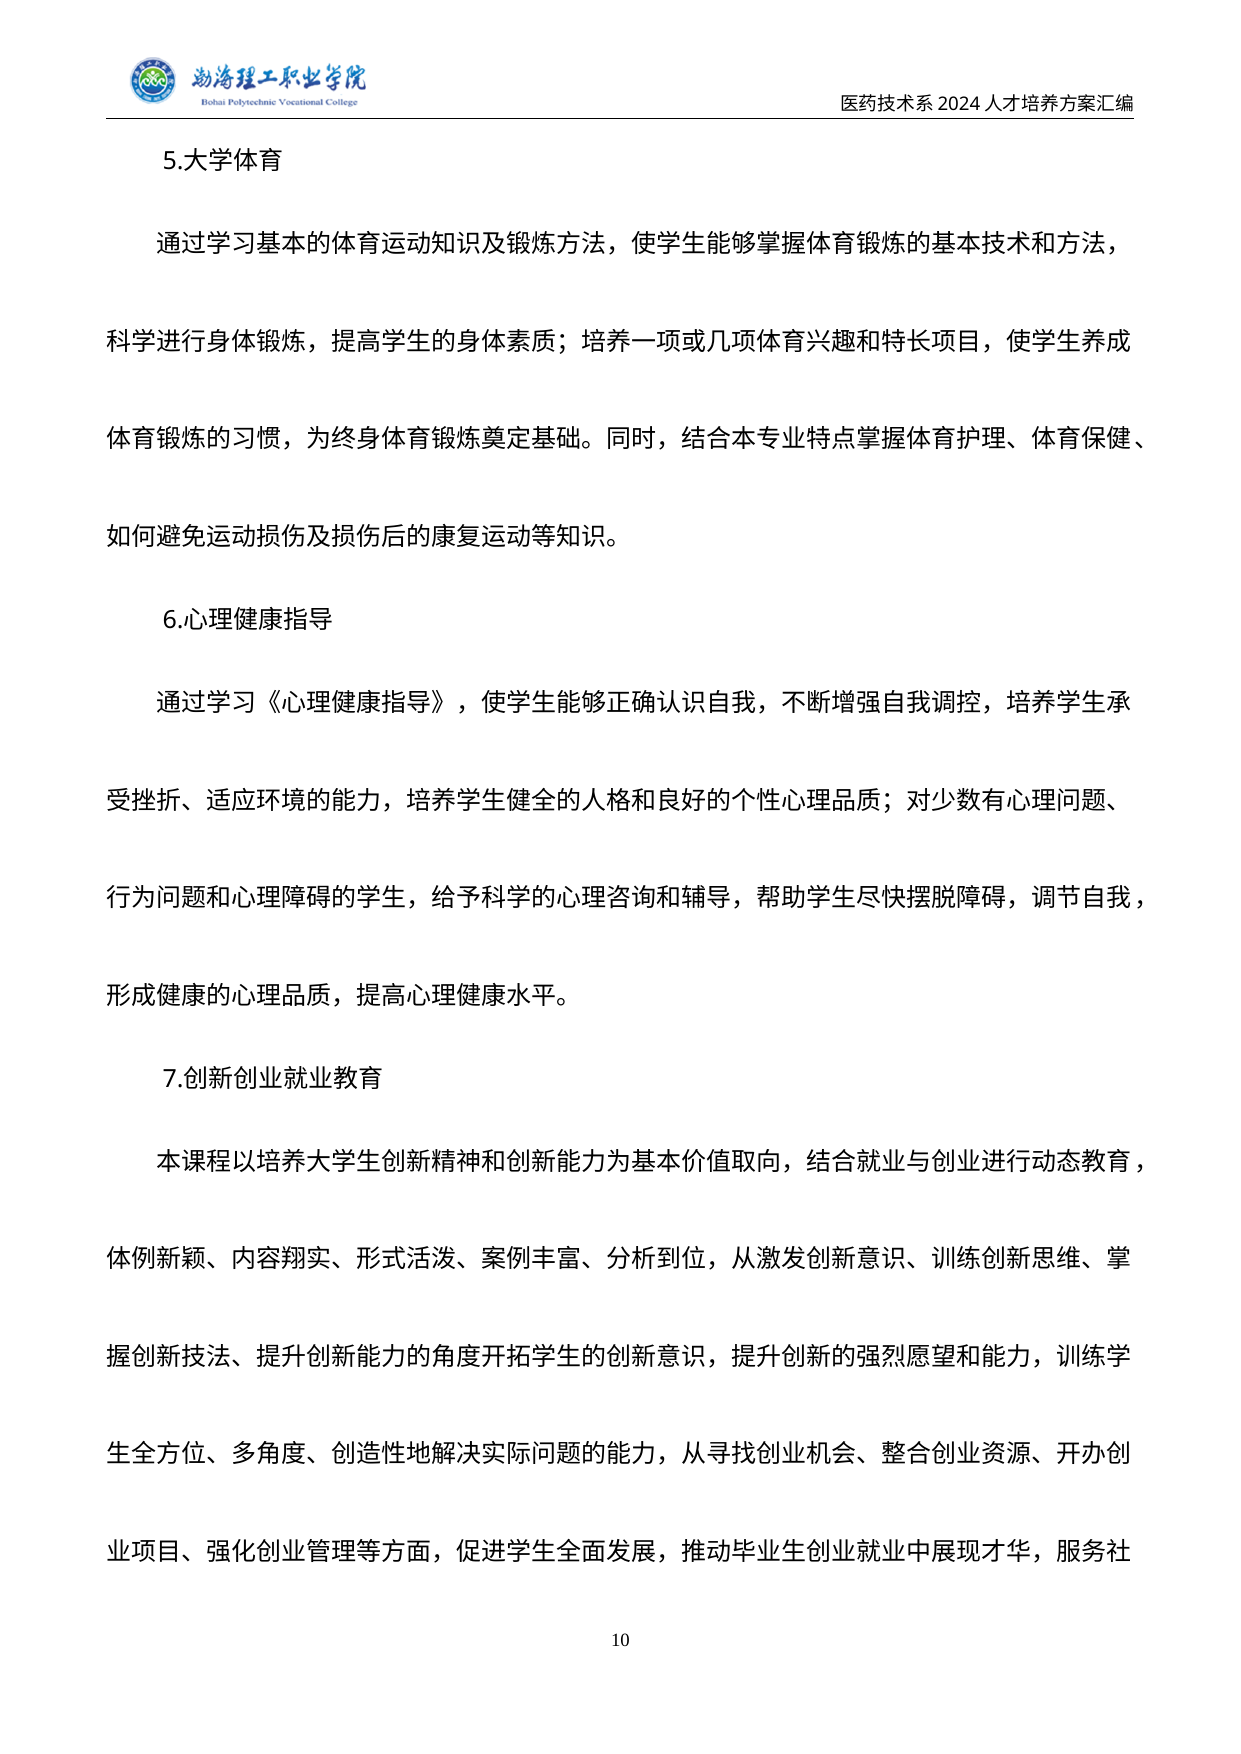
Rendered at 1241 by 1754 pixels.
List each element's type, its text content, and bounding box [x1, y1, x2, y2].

text 7.创新创业就业教育 [162, 1044, 1134, 1109]
text 5.大学体育 [162, 126, 1134, 191]
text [106, 1127, 1134, 1582]
text 6.心理健康指导 [162, 585, 1134, 650]
picture [127, 55, 368, 108]
text 通过学习《心理健康指导》，使学生能够正确认识自我，不断增强自我调控，培养学生承受挫折、适应环境的能力，培养学生健全的人格和良好的个性心理品质；对少数有心理问题、行为问题和心理障碍的学生，给予科学的心理咨询和辅导，帮助学生尽快摆脱障碍，调节自我，形成健康的心理品质，提高心理健康水平。 [106, 668, 1134, 1026]
text 通过学习基本的体育运动知识及锻炼方法，使学生能够掌握体育锻炼的基本技术和方法，科学进行身体锻炼，提高学生的身体素质；培养一项或几项体育兴趣和特长项目，使学生养成体育锻炼的习惯，为终身体育锻炼奠定基础。同时，结合本专业特点掌握体育护理、体育保健、如何避免运动损伤及损伤后的康复运动等知识。 [106, 209, 1134, 567]
